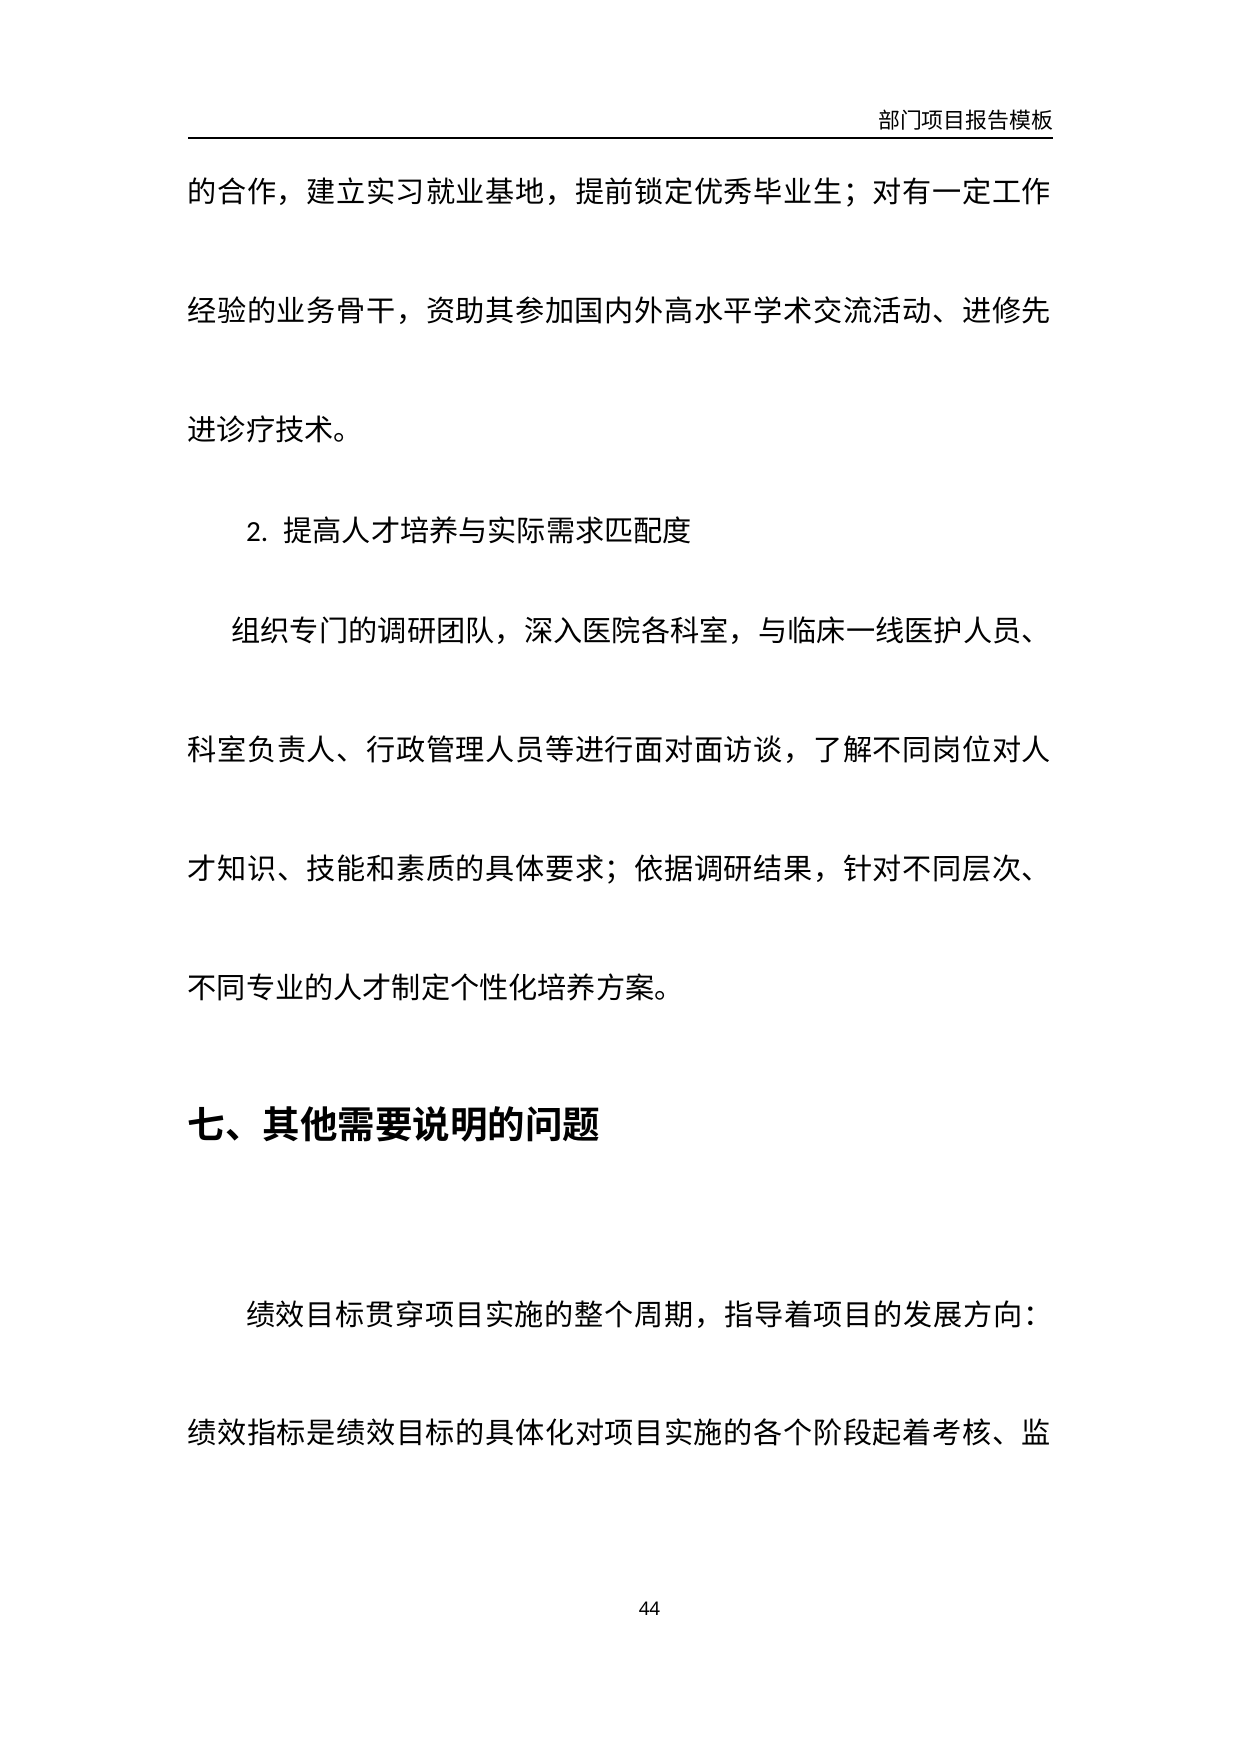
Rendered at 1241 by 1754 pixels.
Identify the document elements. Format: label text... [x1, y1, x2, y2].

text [187, 150, 1053, 467]
list 提高人才培养与实际需求匹配度 [246, 489, 1053, 568]
text 组织专门的调研团队，深入医院各科室，与临床一线医护人员、科室负责人、行政管理人员等进行面对面访谈，了解不同岗位对人才知识、技能和素质的具体要求；依据调研结果，针对不同层次、不同专业的人才制定个性化培养方案。 [187, 589, 1053, 1026]
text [187, 1272, 1053, 1471]
subtitle 七、其他需要说明的问题 [187, 1082, 1053, 1162]
